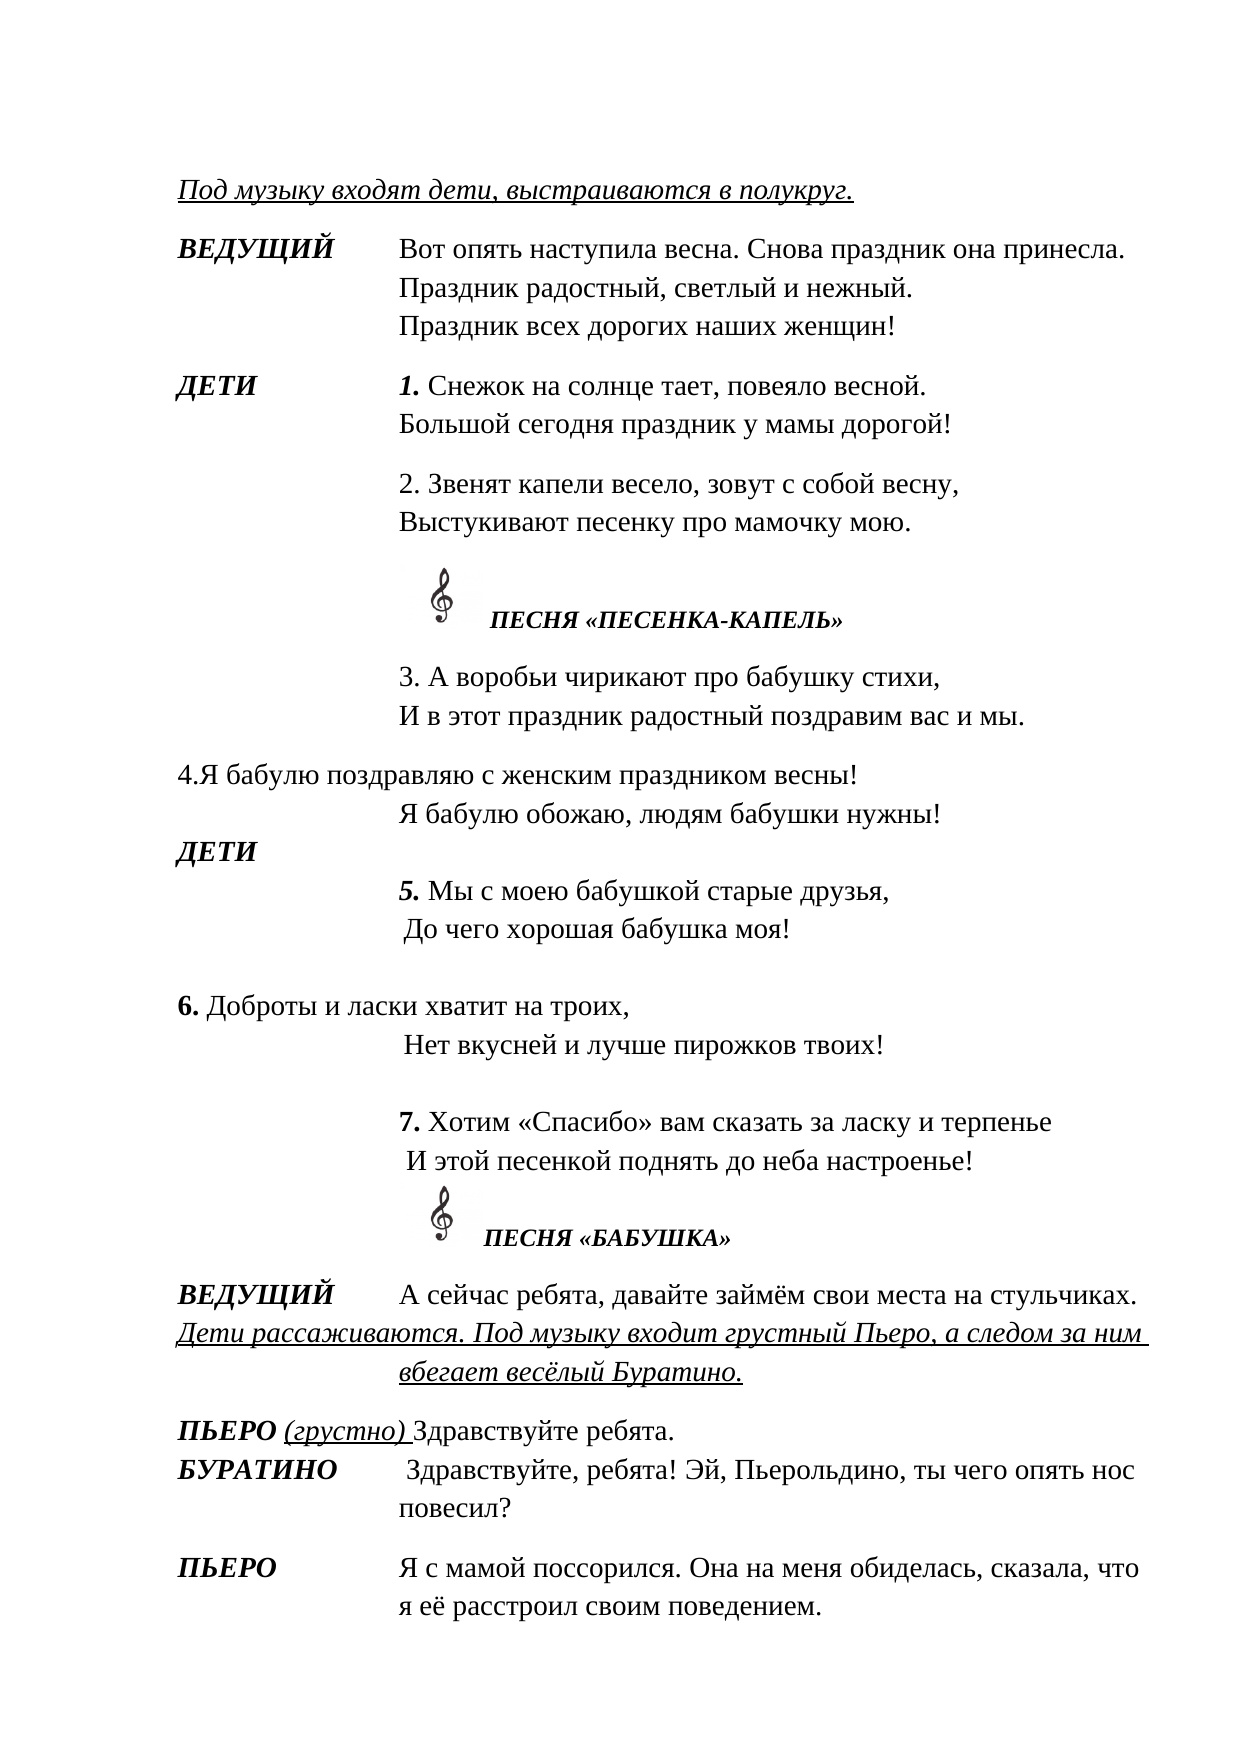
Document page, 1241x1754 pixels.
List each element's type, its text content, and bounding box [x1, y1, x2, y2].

text Я бабулю обожаю, людям бабушки нужны! [177, 796, 1152, 829]
text И в этот праздник радостный поздравим вас и мы. [177, 698, 1152, 731]
picture [398, 563, 484, 629]
text До чего хорошая бабушка моя! [177, 911, 1152, 945]
text ПЬЕРО Я с мамой поссорился. Она на меня обиделась, сказала, что я её расстроил своим поведением. [177, 1550, 1152, 1622]
text Нет вкусней и лучше пирожков твоих! [177, 1027, 1152, 1061]
text ПЕСНЯ «БАБУШКА» [325, 1181, 1152, 1252]
text Дети рассаживаются. Под музыку входит грустный Пьеро, а следом за ним вбегает весёлый Буратино. [177, 1315, 1152, 1387]
text БУРАТИНО Здравствуйте, ребята! Эй, Пьерольдино, ты чего опять нос повесил? [177, 1452, 1152, 1524]
text Праздник радостный, светлый и нежный. [177, 270, 1152, 303]
text ВЕДУЩИЙ А сейчас ребята, давайте займём свои места на стульчиках. [177, 1277, 1152, 1310]
text 5. Мы с моею бабушкой старые друзья, [177, 873, 1152, 906]
text Под музыку входят дети, выстраиваются в полукруг. [177, 172, 1152, 206]
text ДЕТИ 1. Снежок на солнце тает, повеяло весной. [177, 368, 1152, 401]
text 2. Звенят капели весело, зовут с собой весну, [398, 466, 1152, 499]
text ПЕСНЯ «ПЕСЕНКА-КАПЕЛЬ» [325, 564, 1152, 634]
text И этой песенкой поднять до неба настроенье! [325, 1143, 1152, 1176]
text Большой сегодня праздник у мамы дорогой! [325, 406, 1152, 440]
text Выстукивают песенку про мамочку мою. [325, 504, 1152, 538]
text 7. Хотим «Спасибо» вам сказать за ласку и терпенье [325, 1104, 1152, 1138]
text Праздник всех дорогих наших женщин! [177, 308, 1152, 342]
text 4.Я бабулю поздравляю с женским праздником весны! [177, 757, 1152, 791]
text 3. А воробьи чирикают про бабушку стихи, [325, 659, 1152, 693]
text ДЕТИ [177, 834, 1152, 868]
picture [398, 1181, 484, 1247]
text 6. Доброты и ласки хватит на троих, [177, 988, 1152, 1022]
text ВЕДУЩИЙ Вот опять наступила весна. Снова праздник она принесла. [177, 231, 1152, 265]
text ПЬЕРО (грустно) Здравствуйте ребята. [177, 1413, 1152, 1447]
